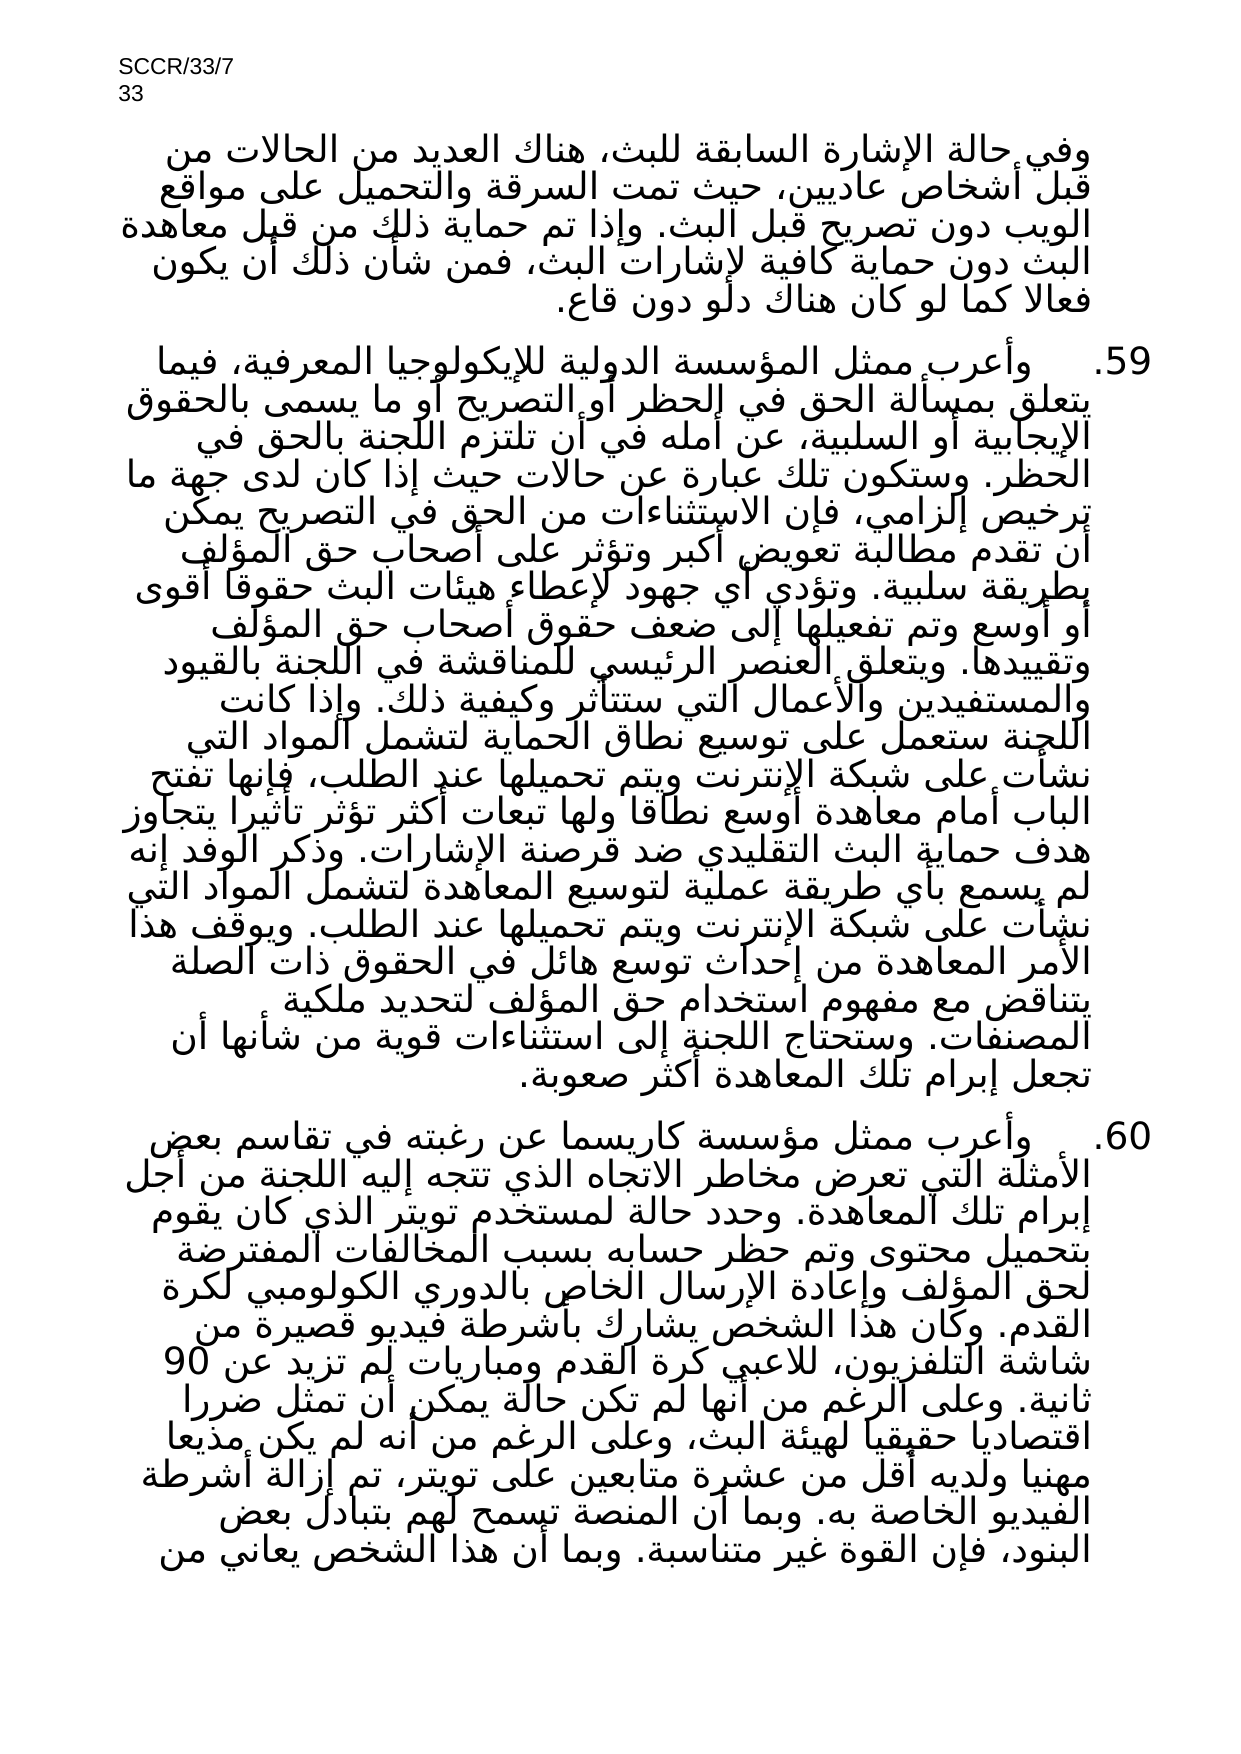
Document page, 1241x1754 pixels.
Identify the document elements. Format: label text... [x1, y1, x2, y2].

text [118, 1120, 1092, 1570]
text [118, 132, 1092, 320]
text وأعرب ممثل المؤسسة الدولية للإيكولوجيا المعرفية، فيما يتعلق بمسألة الحق في الحظر أو التصريح أو ما يسمى بالحقوق الإيجابية أو السلبية، عن أمله في أن تلتزم اللجنة بالحق في الحظر. وستكون تلك عبارة عن حالات حيث إذا كان لدى جهة ما ترخيص إلزامي، فإن الاستثناءات من الحق في التصريح يمكن أن تقدم مطالبة تعويض أكبر وتؤثر على أصحاب حق المؤلف بطريقة سلبية. وتؤدي أي جهود لإعطاء هيئات البث حقوقا أقوى أو أوسع وتم تفعيلها إلى ضعف حقوق أصحاب حق المؤلف وتقييدها. ويتعلق العنصر الرئيسي للمناقشة في اللجنة بالقيود والمستفيدين والأعمال التي ستتأثر وكيفية ذلك. وإذا كانت اللجنة ستعمل على توسيع نطاق الحماية لتشمل المواد التي نشأت على شبكة الإنترنت ويتم تحميلها عند الطلب، فإنها تفتح الباب أمام معاهدة أوسع نطاقا ولها تبعات أكثر تؤثر تأثيرا يتجاوز هدف حماية البث التقليدي ضد قرصنة الإشارات. وذكر الوفد إنه لم يسمع بأي طريقة عملية لتوسيع المعاهدة لتشمل المواد التي نشأت على شبكة الإنترنت ويتم تحميلها عند الطلب. ويوقف هذا الأمر المعاهدة من إحداث توسع هائل في الحقوق ذات الصلة يتناقض مع مفهوم استخدام حق المؤلف لتحديد ملكية المصنفات. وستحتاج اللجنة إلى استثناءات قوية من شأنها أن تجعل إبرام تلك المعاهدة أكثر صعوبة. [118, 345, 1092, 1095]
